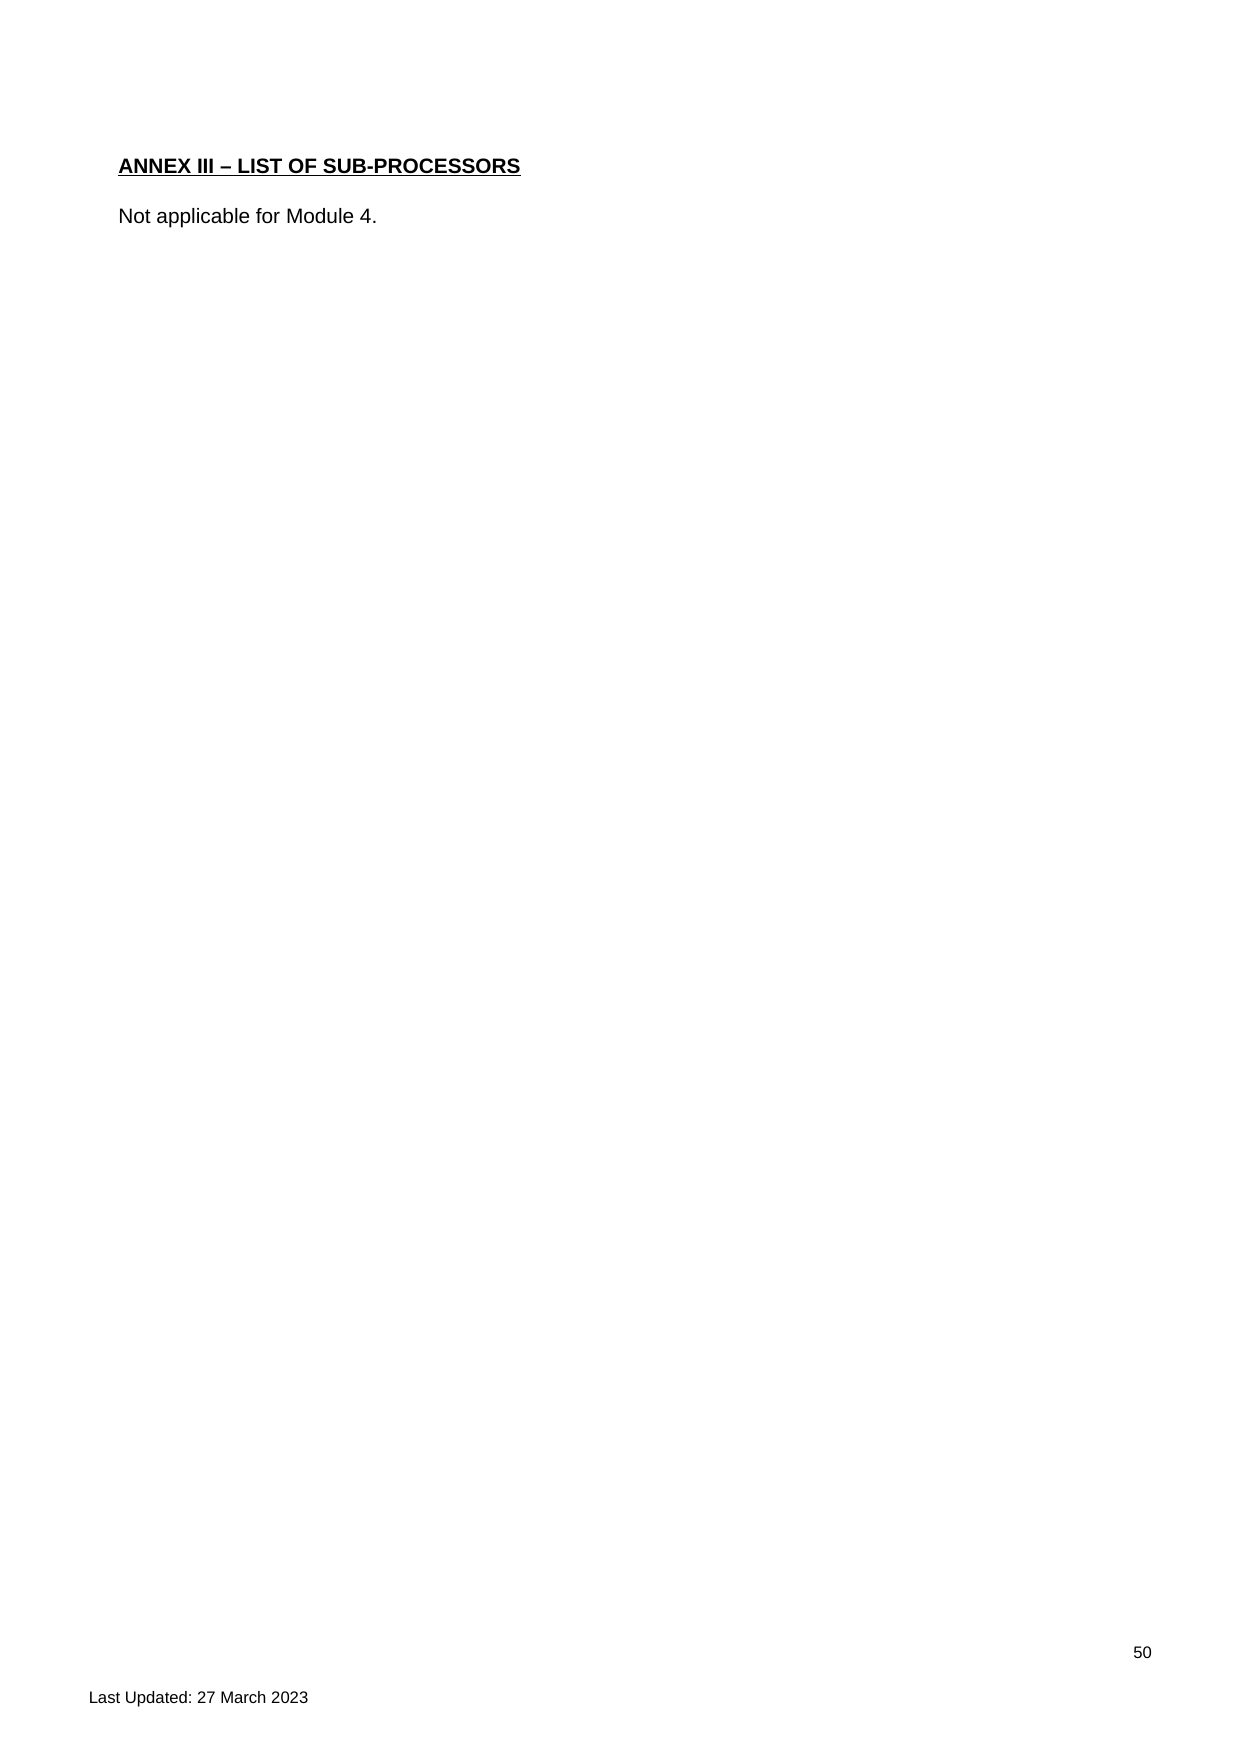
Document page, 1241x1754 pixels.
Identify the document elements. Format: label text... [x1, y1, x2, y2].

text Not applicable for Module 4. [118, 204, 1152, 228]
text ANNEX III – LIST OF SUB-PROCESSORS [118, 154, 1152, 178]
